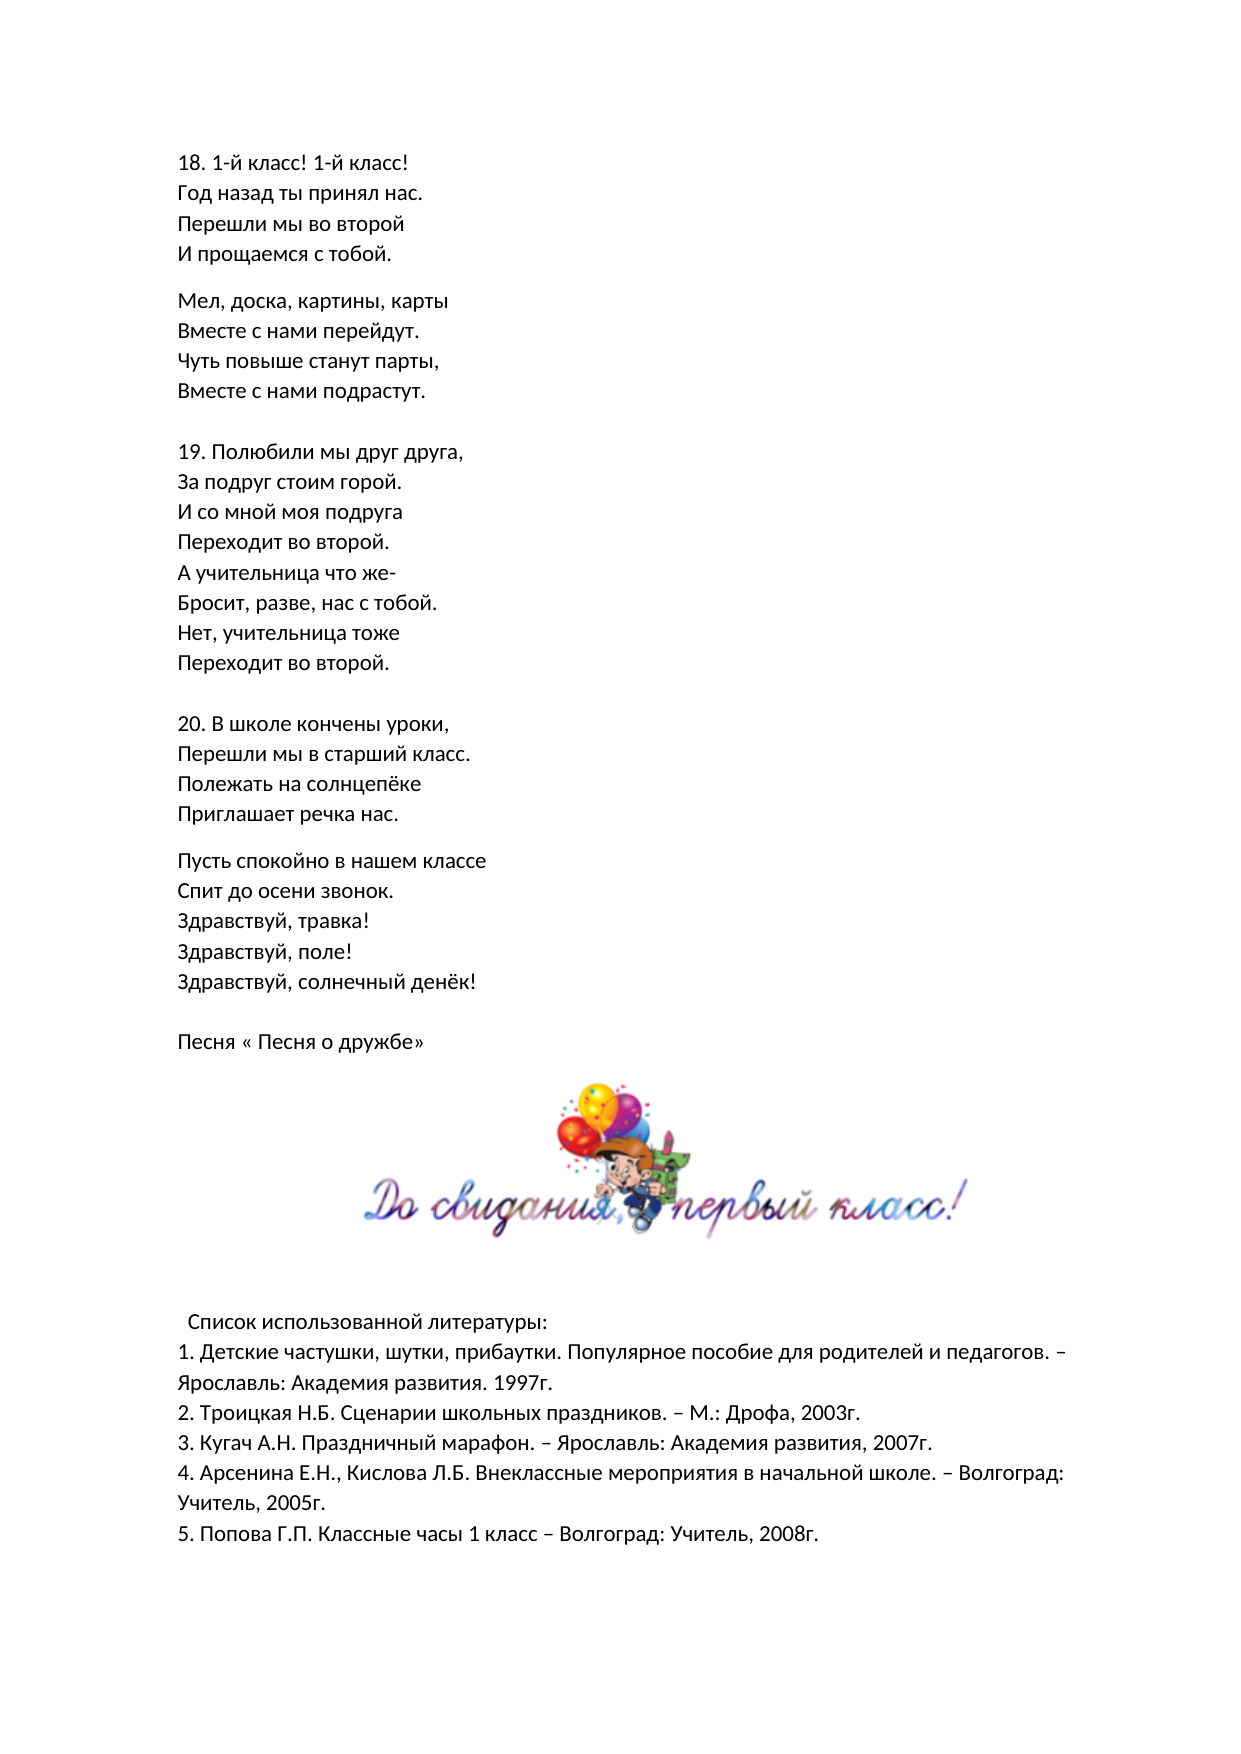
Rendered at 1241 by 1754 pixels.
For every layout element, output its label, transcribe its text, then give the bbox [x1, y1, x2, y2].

text Мел, доска, картины, карты Вместе с нами перейдут. Чуть повыше станут парты, Вместе с нами подрастут. 19. Полюбили мы друг друга, За подруг стоим горой. И со мной моя подруга Переходит во второй. А учительница что же- Бросит, разве, нас с тобой. Нет, учительница тоже Переходит во второй. 20. В школе кончены уроки, Перешли мы в старший класс. Полежать на солнцепёке Приглашает речка нас. [177, 286, 1152, 827]
text 18. 1-й класс! 1-й класс! Год назад ты принял нас. Перешли мы во второй И прощаемся с тобой. [177, 118, 1152, 267]
text Пусть спокойно в нашем классе Спит до осени звонок. Здравствуй, травка! Здравствуй, поле! Здравствуй, солнечный денёк! Песня « Песня о дружбе» [177, 846, 1152, 1056]
picture [355, 1074, 973, 1242]
text Список использованной литературы: 1. Детские частушки, шутки, прибаутки. Популярное пособие для родителей и педагогов. – Ярославль: Академия развития. 1997г. 2. Троицкая Н.Б. Сценарии школьных праздников. – М.: Дрофа, 2003г. 3. Кугач А.Н. Праздничный марафон. – Ярославль: Академия развития, 2007г. 4. Арсенина Е.Н., Кислова Л.Б. Внеклассные мероприятия в начальной школе. – Волгоград: Учитель, 2005г. 5. Попова Г.П. Классные часы 1 класс – Волгоград: Учитель, 2008г. [177, 1307, 1152, 1547]
